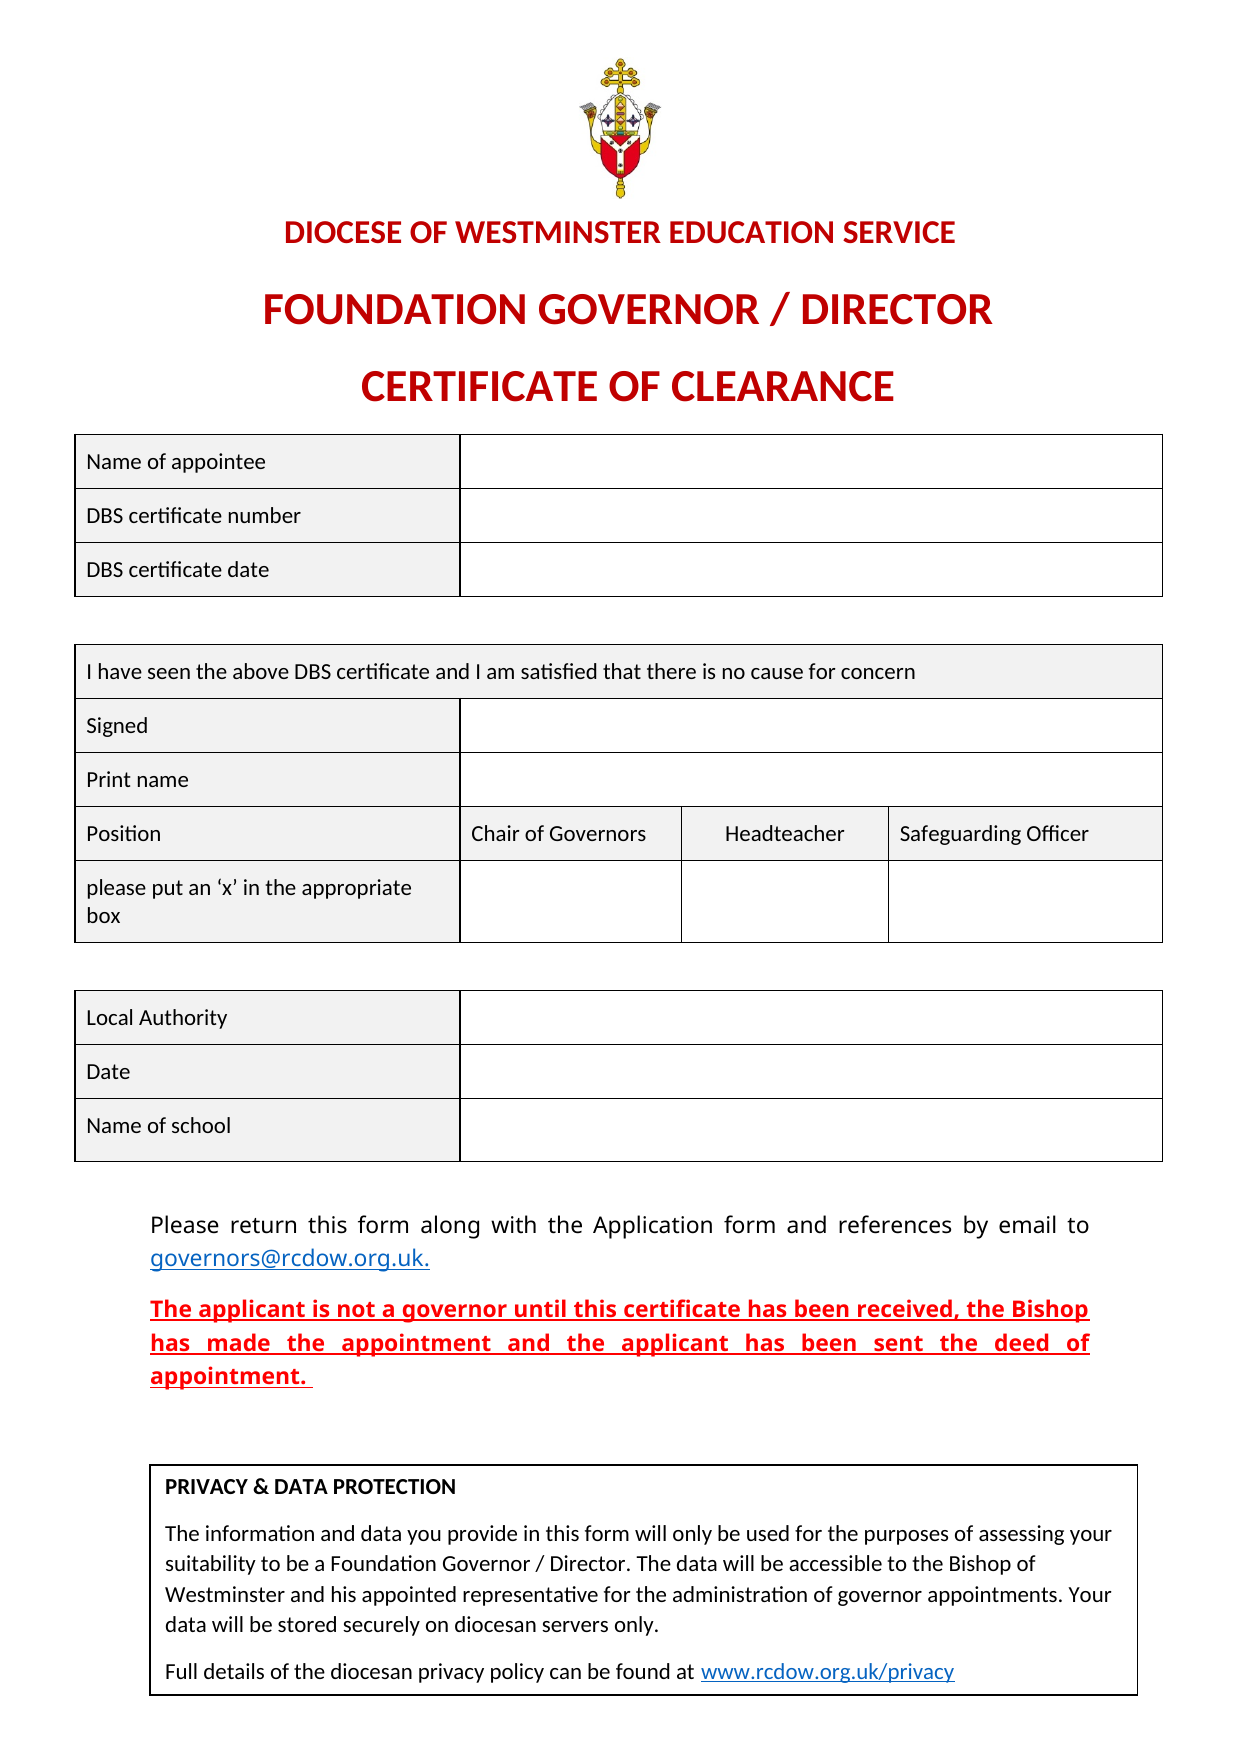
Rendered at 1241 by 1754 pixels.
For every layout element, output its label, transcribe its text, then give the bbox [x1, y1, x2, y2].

table_cell [461, 1099, 1162, 1161]
table_cell Chair of Governors [461, 807, 681, 860]
table_header Local Authority [76, 991, 459, 1044]
table_cell DBS certificate number [76, 489, 459, 542]
table_cell [461, 753, 1162, 806]
text The applicant is not a governor until this certificate has been received, the Bishop has made the appointment and the applicant has been sent the deed of appointment. [150, 1355, 1090, 1392]
table_cell Position [76, 807, 459, 860]
table_cell [461, 489, 1162, 542]
table_header I have seen the above DBS certificate and I am satisfied that there is no cause for concern [76, 645, 1162, 698]
table_cell [461, 543, 1162, 596]
table_cell Print name [76, 753, 459, 806]
table_cell [461, 861, 681, 942]
table_cell Headteacher [682, 807, 888, 860]
table_cell [461, 699, 1162, 752]
table_cell [682, 861, 888, 942]
table_cell [461, 1045, 1162, 1098]
table_cell Safeguarding Officer [889, 807, 1162, 860]
text The applicant is not a governor until this certificate has been received, the Bishop has made the appointment and the applicant has been sent the deed of appointment. [150, 1321, 1090, 1353]
text CERTIFICATE OF CLEARANCE [19, 357, 1237, 412]
text Please return this form along with the Application form and references by email to governors@rcdow.org.uk. [150, 1209, 1090, 1274]
picture [578, 57, 662, 199]
table_cell DBS certificate date [76, 543, 459, 596]
text FOUNDATION GOVERNOR / DIRECTOR [19, 279, 1237, 336]
text DIOCESE OF WESTMINSTER EDUCATION SERVICE [150, 211, 1090, 251]
table_cell [889, 861, 1162, 942]
table_header [461, 991, 1162, 1044]
table_cell Signed [76, 699, 459, 752]
table_header Name of appointee [76, 435, 459, 488]
table_cell please put an ‘x’ in the appropriate box [76, 861, 459, 942]
table_cell Name of school [76, 1099, 459, 1161]
table_header [461, 435, 1162, 488]
table_cell Date [76, 1045, 459, 1098]
text The applicant is not a governor until this certificate has been received, the Bishop has made the appointment and the applicant has been sent the deed of appointment. [150, 1293, 1090, 1319]
